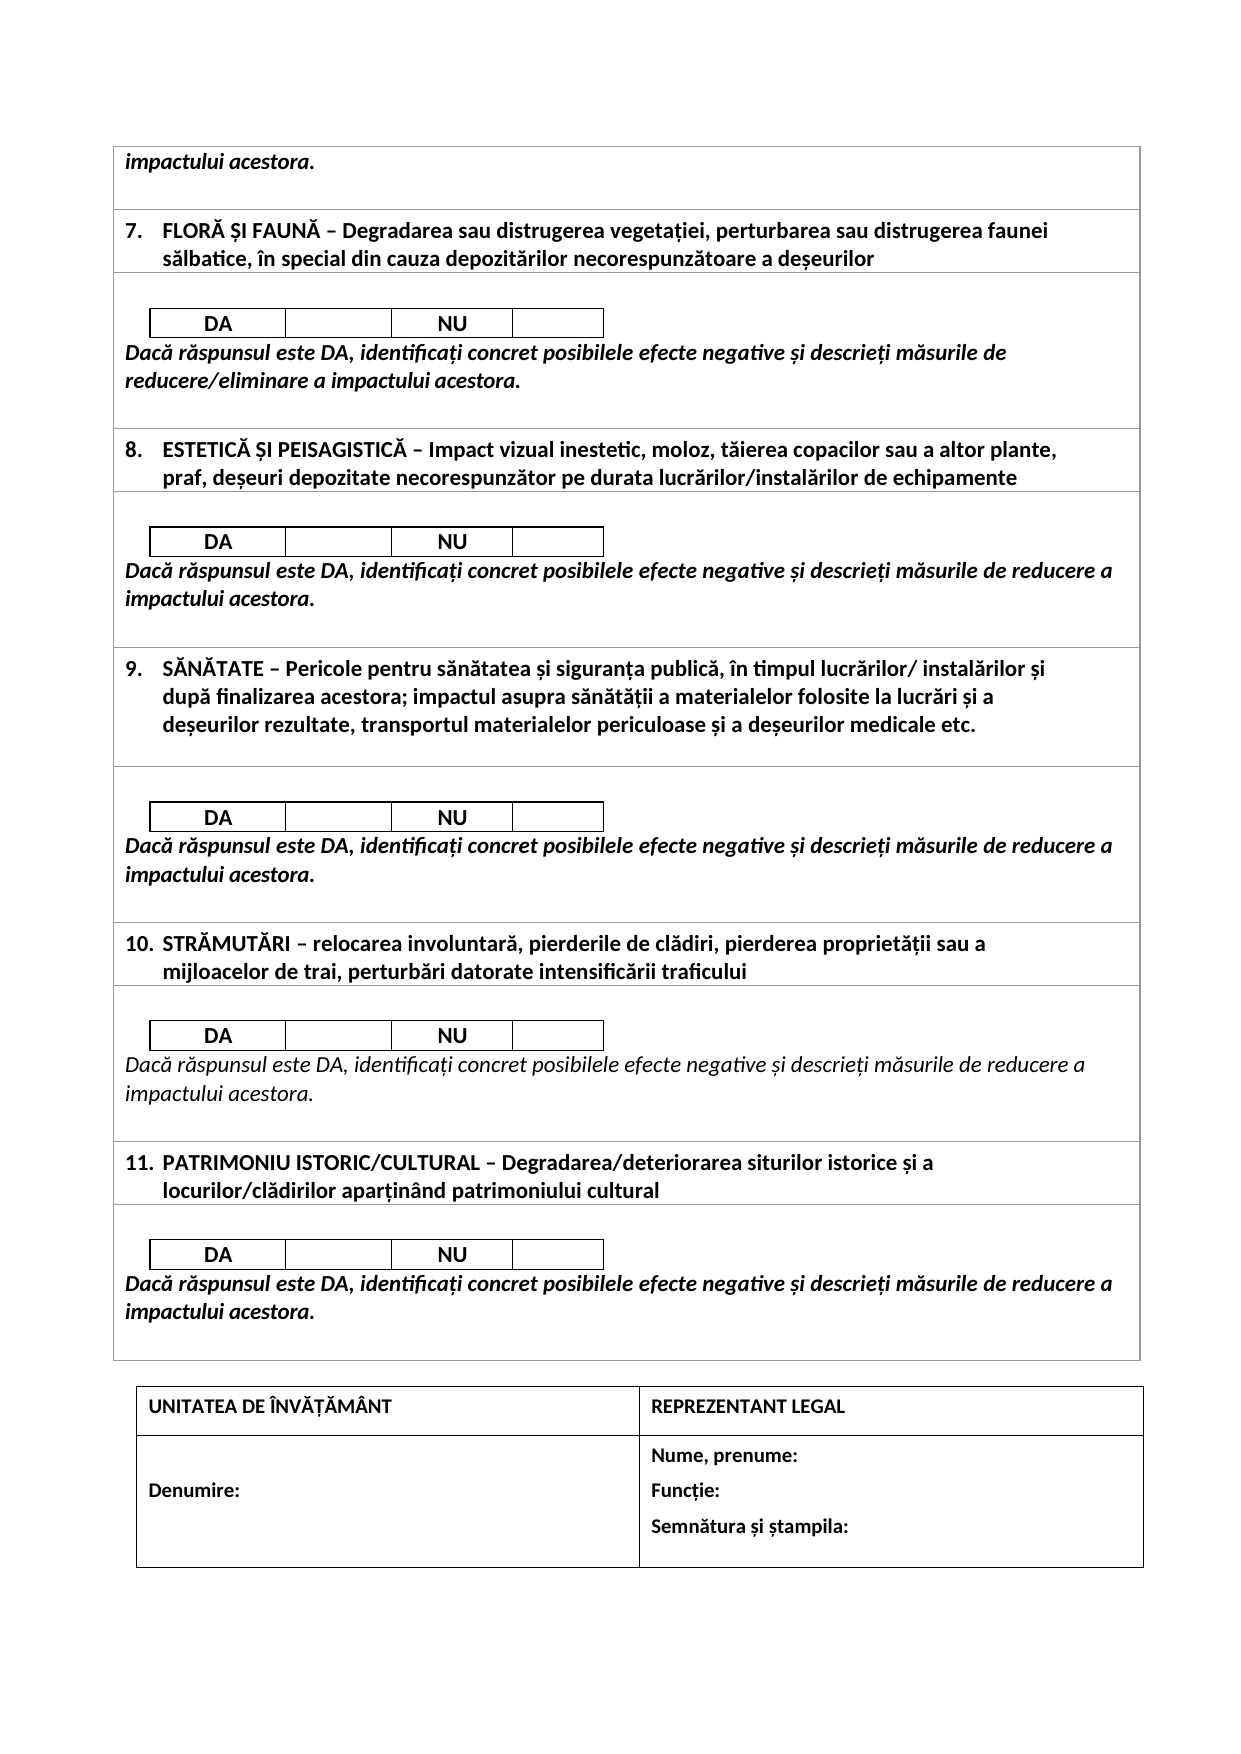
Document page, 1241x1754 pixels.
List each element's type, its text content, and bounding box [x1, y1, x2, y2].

table_cell ESTETICĂ ȘI PEISAGISTICĂ – Impact vizual inestetic, moloz, tăierea copacilor sau a altor plante, praf, deșeuri depozitate necorespunzător pe durata lucrărilor/instalărilor de echipamente [114, 429, 1139, 491]
table_cell Dacă răspunsul este DA, identificați concret posibilele efecte negative și descrieți măsurile de reducere a impactului acestora. [114, 986, 1139, 1141]
table_cell Dacă răspunsul este DA, identificați concret posibilele efecte negative și descrieți măsurile de reducere a impactului acestora. [114, 1205, 1139, 1360]
table_header UNITATEA DE ÎNVĂȚĂMÂNT [137, 1387, 639, 1435]
table_cell FLORĂ ȘI FAUNĂ – Degradarea sau distrugerea vegetației, perturbarea sau distrugerea faunei sălbatice, în special din cauza depozitărilor necorespunzătoare a deșeurilor [114, 210, 1139, 272]
table_cell Dacă răspunsul este DA, identificați concret posibilele efecte negative și descrieți măsurile de reducere/eliminare a impactului acestora. [114, 273, 1139, 428]
table_cell STRĂMUTĂRI – relocarea involuntară, pierderile de clădiri, pierderea proprietății sau a mijloacelor de trai, perturbări datorate intensificării traficului [114, 923, 1139, 985]
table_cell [114, 147, 1139, 209]
table_cell Nume, prenume: Funcție: Semnătura și ștampila: [640, 1436, 1143, 1567]
table_cell Denumire: [137, 1436, 639, 1567]
table_cell SĂNĂTATE – Pericole pentru sănătatea și siguranța publică, în timpul lucrărilor/ instalărilor și după finalizarea acestora; impactul asupra sănătății a materialelor folosite la lucrări și a deșeurilor rezultate, transportul materialelor periculoase și a deșeurilor medicale etc. [114, 648, 1139, 766]
table_cell Dacă răspunsul este DA, identificați concret posibilele efecte negative și descrieți măsurile de reducere a impactului acestora. [114, 492, 1139, 647]
table_header REPREZENTANT LEGAL [640, 1387, 1143, 1435]
table_cell PATRIMONIU ISTORIC/CULTURAL – Degradarea/deteriorarea siturilor istorice și a locurilor/clădirilor aparținând patrimoniului cultural [114, 1142, 1139, 1204]
table_cell Dacă răspunsul este DA, identificați concret posibilele efecte negative și descrieți măsurile de reducere a impactului acestora. [114, 767, 1139, 922]
